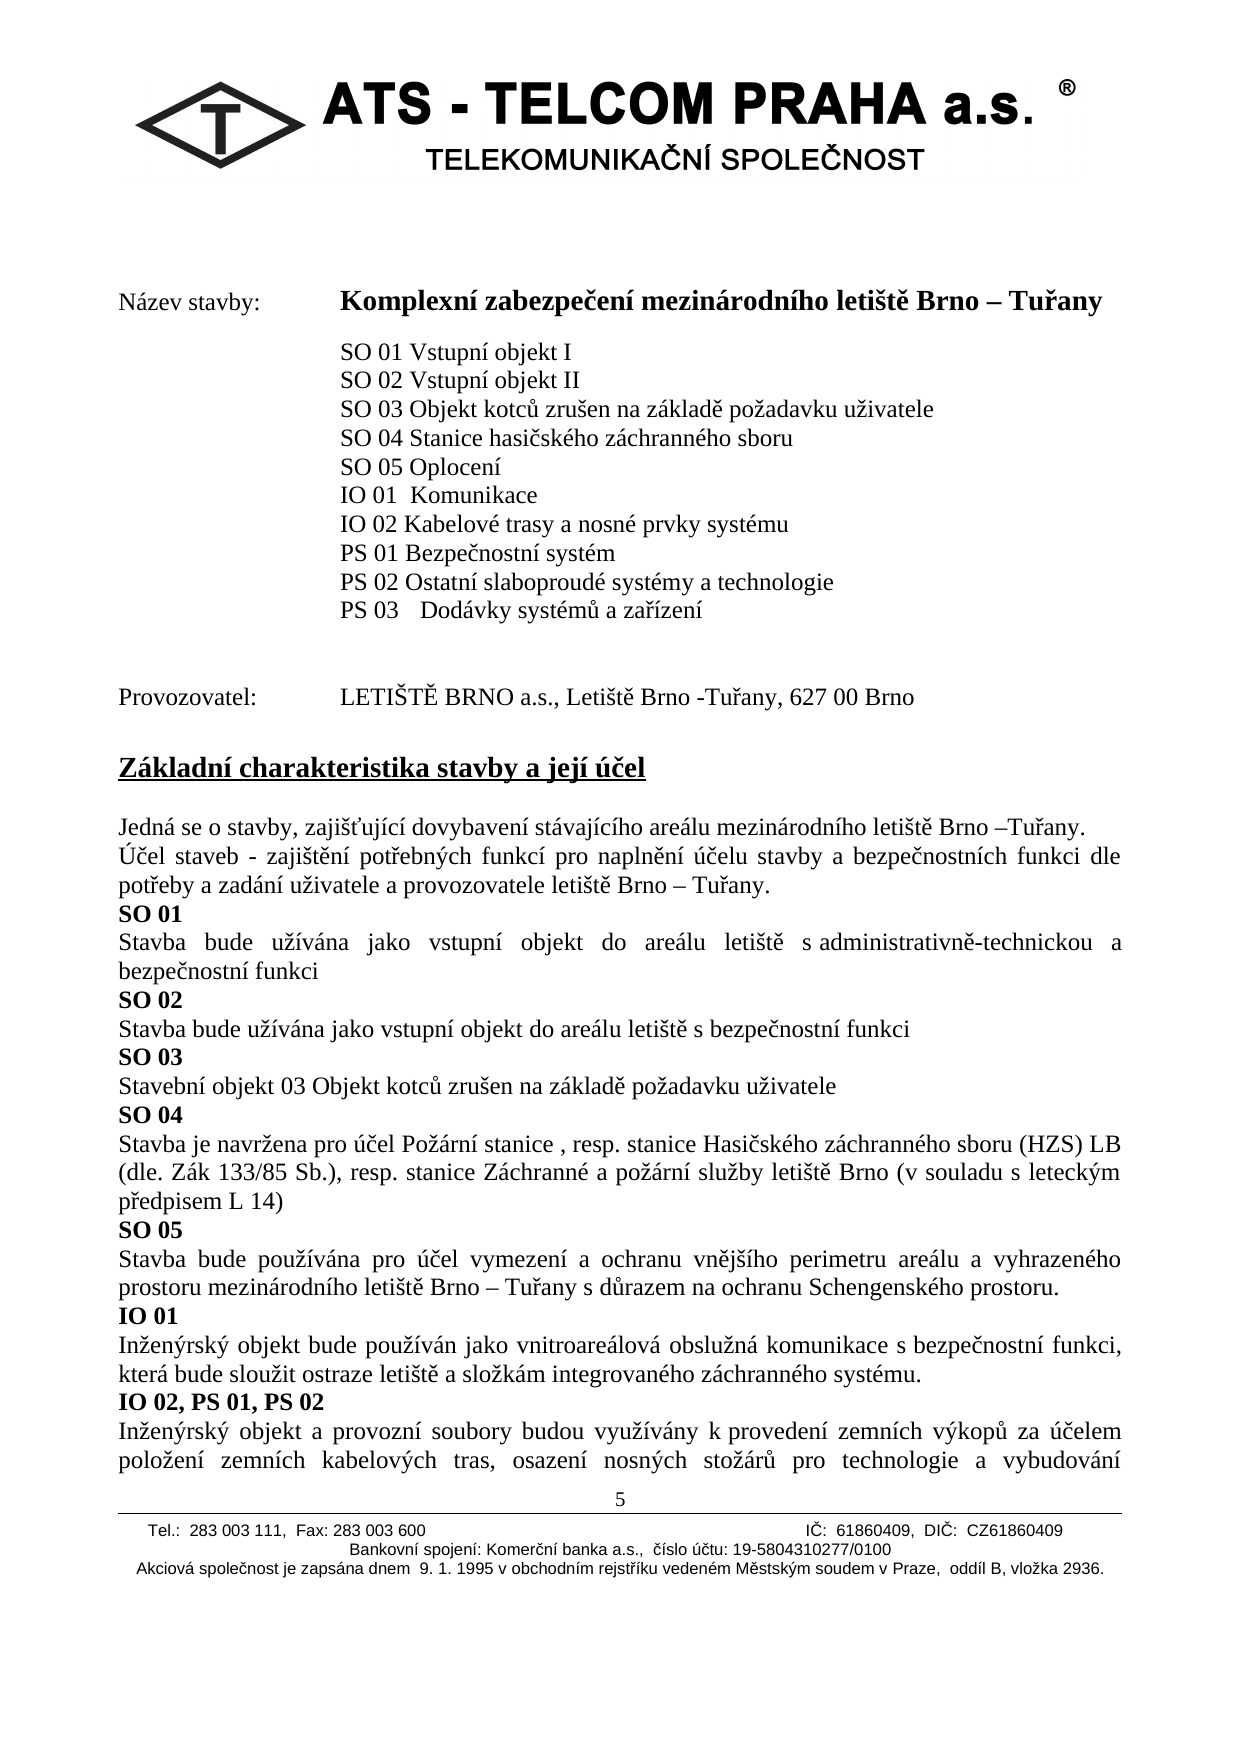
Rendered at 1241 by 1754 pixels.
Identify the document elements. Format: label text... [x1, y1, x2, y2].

text PS 02 Ostatní slaboproudé systémy a technologie [118, 567, 1122, 596]
text SO 01 [118, 899, 1122, 927]
text SO 01 Vstupní objekt I [118, 337, 1122, 366]
text Provozovatel: LETIŠTĚ BRNO a.s., Letiště Brno -Tuřany, 627 00 Brno [118, 682, 1122, 711]
text IO 01 [118, 1301, 1122, 1330]
text Stavba je navržena pro účel Požární stanice , resp. stanice Hasičského záchranného sboru (HZS) LB (dle. Zák 133/85 Sb.), resp. stanice Záchranné a požární služby letiště Brno (v souladu s leteckým předpisem L 14) [118, 1129, 1122, 1215]
text SO 03 [118, 1042, 1122, 1071]
text Inženýrský objekt bude používán jako vnitroareálová obslužná komunikace s bezpečnostní funkci, která bude sloužit ostraze letiště a složkám integrovaného záchranného systému. [118, 1330, 1122, 1387]
text Stavba bude užívána jako vstupní objekt do areálu letiště s bezpečnostní funkci [118, 1014, 1122, 1042]
text SO 02 Vstupní objekt II [118, 366, 1122, 394]
text Název stavby: Komplexní zabezpečení mezinárodního letiště Brno – Tuřany [118, 283, 1122, 317]
picture [118, 73, 1085, 180]
text SO 04 Stanice hasičského záchranného sboru [118, 423, 1122, 452]
text PS 03 Dodávky systémů a zařízení [118, 596, 1122, 624]
text Účel staveb - zajištění potřebných funkcí pro naplnění účelu stavby a bezpečnostních funkci dle potřeby a zadání uživatele a provozovatele letiště Brno – Tuřany. [118, 841, 1122, 899]
text PS 01 Bezpečnostní systém [118, 538, 1122, 567]
text Základní charakteristika stavby a její účel [118, 750, 1122, 784]
text SO 05 Oplocení [118, 452, 1122, 481]
text SO 05 [118, 1215, 1122, 1244]
text IO 02, PS 01, PS 02 [118, 1387, 1122, 1416]
text IO 02 Kabelové trasy a nosné prvky systému [118, 509, 1122, 538]
text Stavba bude používána pro účel vymezení a ochranu vnějšího perimetru areálu a vyhrazeného prostoru mezinárodního letiště Brno – Tuřany s důrazem na ochranu Schengenského prostoru. [118, 1244, 1122, 1301]
text SO 02 [118, 985, 1122, 1014]
text SO 04 [118, 1100, 1122, 1129]
text IO 01 Komunikace [118, 481, 1122, 509]
text Stavební objekt 03 Objekt kotců zrušen na základě požadavku uživatele [118, 1071, 1122, 1100]
text Jedná se o stavby, zajišťující dovybavení stávajícího areálu mezinárodního letiště Brno –Tuřany. [118, 812, 1122, 841]
text SO 03 Objekt kotců zrušen na základě požadavku uživatele [118, 394, 1122, 423]
text Stavba bude užívána jako vstupní objekt do areálu letiště s administrativně-technickou a bezpečnostní funkci [118, 927, 1122, 985]
